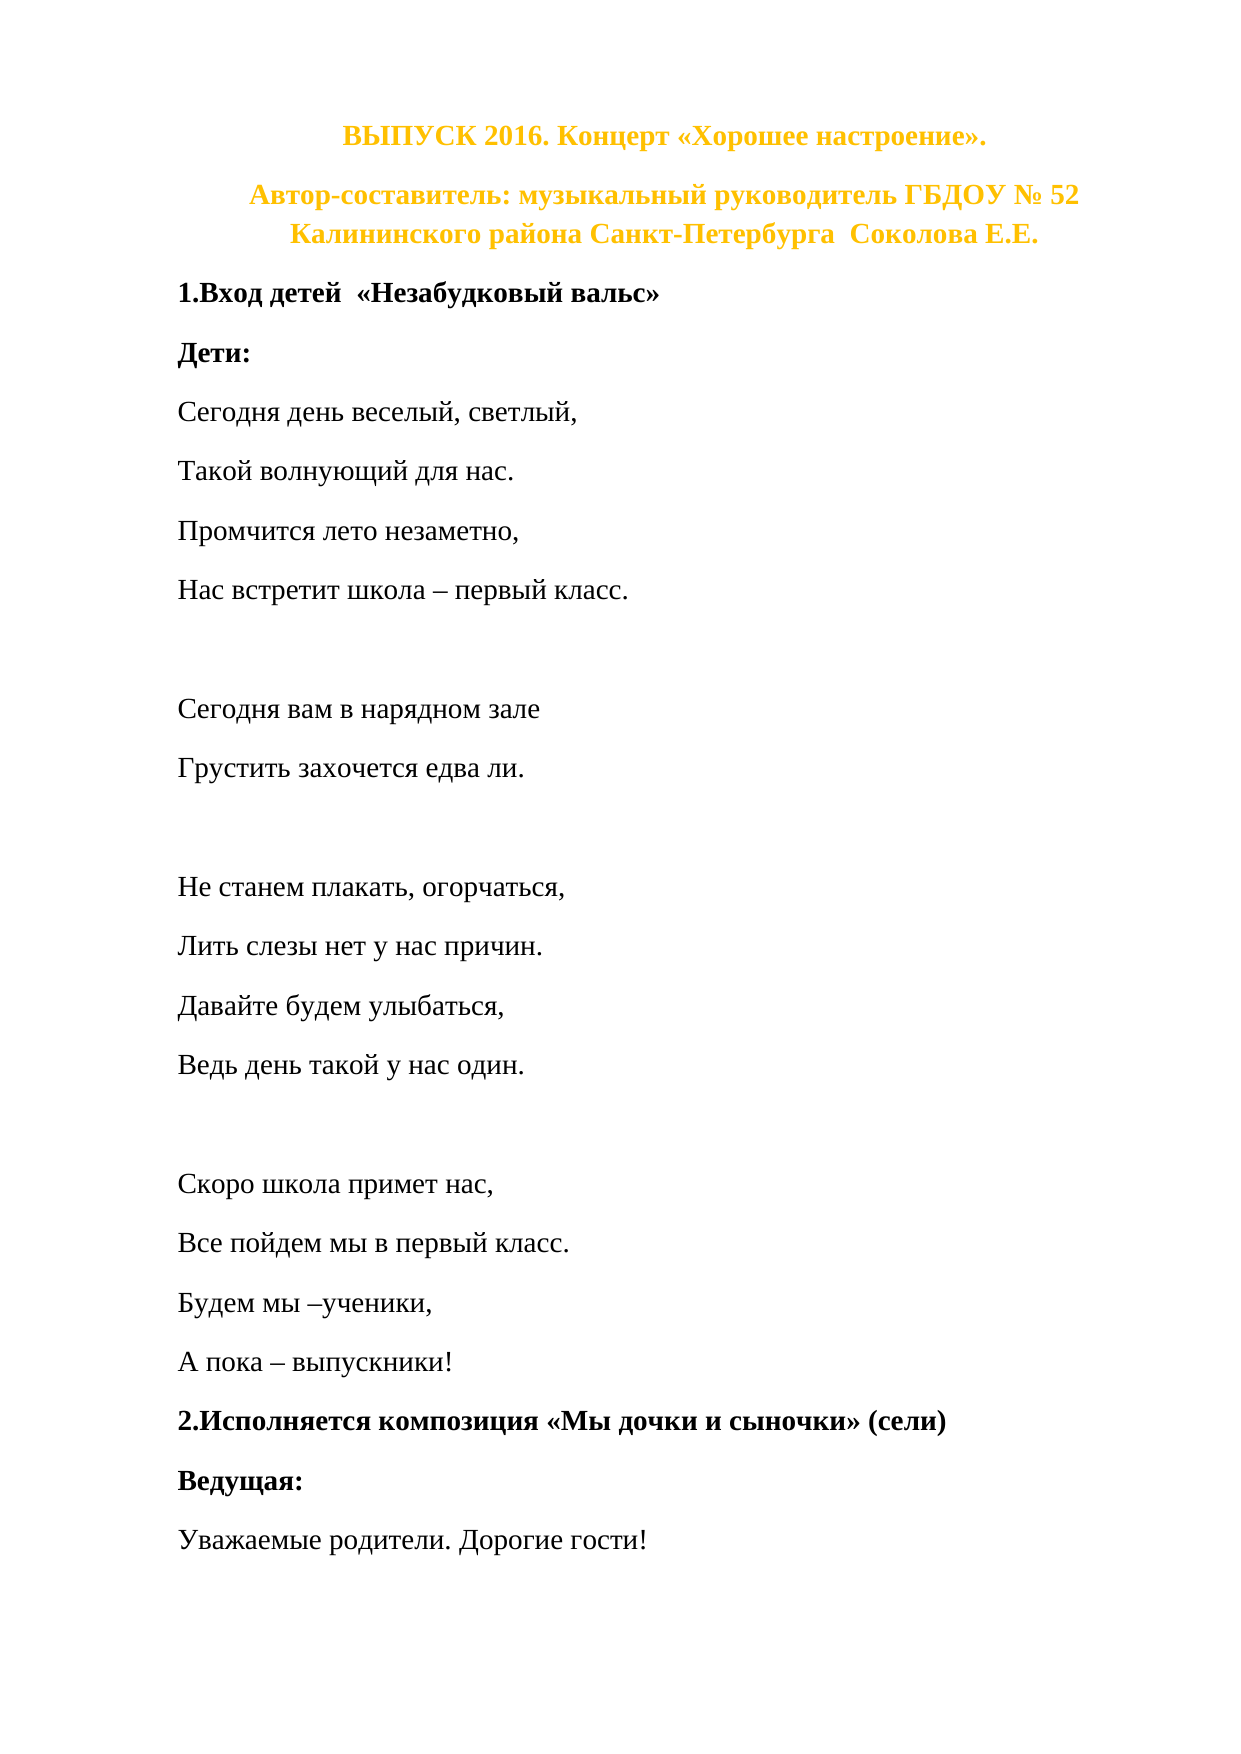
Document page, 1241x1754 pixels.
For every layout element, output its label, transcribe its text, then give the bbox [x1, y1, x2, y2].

text Сегодня вам в нарядном зале [177, 691, 1152, 724]
text 2.Исполняется композиция «Мы дочки и сыночки» (сели) [177, 1403, 1152, 1437]
text Нас встретит школа – первый класс. [177, 572, 1152, 606]
text Ведь день такой у нас один. [177, 1047, 1152, 1081]
text Такой волнующий для нас. [177, 453, 1152, 487]
text Скоро школа примет нас, [177, 1166, 1152, 1199]
text Все пойдем мы в первый класс. [177, 1225, 1152, 1259]
text Грустить захочется едва ли. [177, 750, 1152, 784]
text Будем мы –ученики, [177, 1285, 1152, 1318]
text Автор-составитель: музыкальный руководитель ГБДОУ № 52 Калининского района Санкт-Петербурга Соколова Е.Е. [177, 177, 1152, 249]
text Дети: [177, 335, 1152, 368]
text Ведущая: [177, 1463, 1152, 1496]
text 1.Вход детей «Незабудковый вальс» [177, 275, 1152, 309]
text Уважаемые родители. Дорогие гости! [177, 1522, 1152, 1556]
text Не станем плакать, огорчаться, [177, 869, 1152, 903]
text А пока – выпускники! [177, 1344, 1152, 1378]
text Промчится лето незаметно, [177, 513, 1152, 546]
text Лить слезы нет у нас причин. [177, 928, 1152, 962]
text Сегодня день веселый, светлый, [177, 394, 1152, 428]
text ВЫПУСК 2016. Концерт «Хорошее настроение». [177, 118, 1152, 152]
text Давайте будем улыбаться, [177, 988, 1152, 1021]
